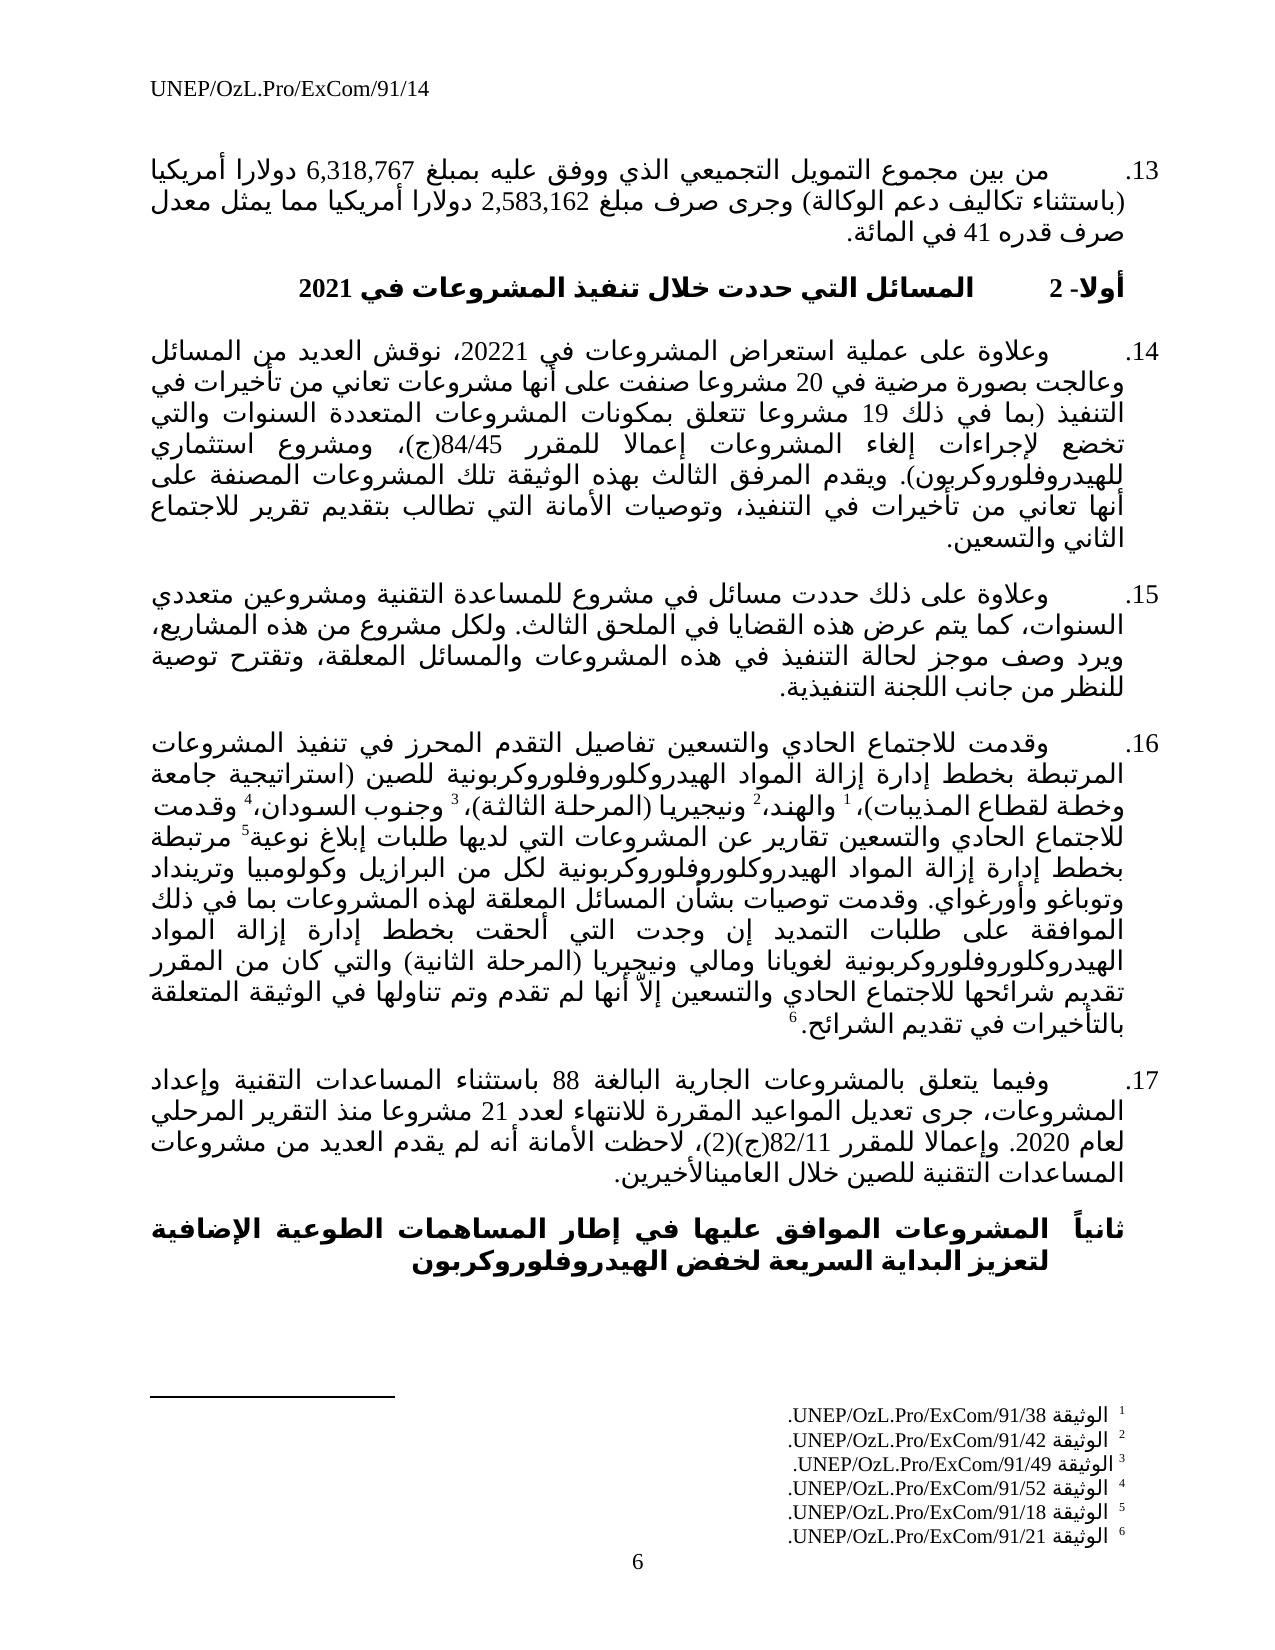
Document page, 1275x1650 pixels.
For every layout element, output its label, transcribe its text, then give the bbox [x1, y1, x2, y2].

subtitle وفيما يتعلق بالمشروعات الجارية البالغة 88 باستثناء المساعدات التقنية وإعداد المشروعات، جرى تعديل المواعيد المقررة للانتهاء لعدد 21 مشروعا منذ التقرير المرحلي لعام 2020. وإعمالا للمقرر 82/11(ج)(2)، لاحظت الأمانة أنه لم يقدم العديد من مشروعات المساعدات التقنية للصين خلال العامينالأخيرين. [150, 1064, 1125, 1188]
subtitle من بين مجموع التمويل التجميعي الذي ووفق عليه بمبلغ 6,318,767 دولارا أمريكيا (باستثناء تكاليف دعم الوكالة) وجرى صرف مبلغ 2,583,162 دولارا أمريكيا مما يمثل معدل صرف قدره 41 في المائة. [150, 154, 1125, 247]
subtitle وعلاوة على ذلك حددت مسائل في مشروع للمساعدة التقنية ومشروعين متعددي السنوات، كما يتم عرض هذه القضايا في الملحق الثالث. ولكل مشروع من هذه المشاريع، ويرد وصف موجز لحالة التنفيذ في هذه المشروعات والمسائل المعلقة، وتقترح توصية للنظر من جانب اللجنة التنفيذية. [150, 578, 1125, 702]
text أولا- 2 المسائل التي حددت خلال تنفيذ المشروعات في 2021 [150, 272, 1125, 304]
subtitle وقدمت للاجتماع الحادي والتسعين تفاصيل التقدم المحرز في تنفيذ المشروعات المرتبطة بخطط إدارة إزالة المواد الهيدروكلوروفلوروكربونية للصين (استراتيجية جامعة وخطة لقطاع المذيبات)، والهند، ونيجيريا (المرحلة الثالثة)، وجنوب السودان، وقدمت للاجتماع الحادي والتسعين تقارير عن المشروعات التي لديها طلبات إبلاغ نوعية مرتبطة بخطط إدارة إزالة المواد الهيدروكلوروفلوروكربونية لكل من البرازيل وكولومبيا وترينداد وتوباغو وأورغواي. وقدمت توصيات بشأن المسائل المعلقة لهذه المشروعات بما في ذلك الموافقة على طلبات التمديد إن وجدت التي ألحقت بخطط إدارة إزالة المواد الهيدروكلوروفلوروكربونية لغويانا ومالي ونيجيريا (المرحلة الثانية) والتي كان من المقرر تقديم شرائحها للاجتماع الحادي والتسعين إلاّ أنها لم تقدم وتم تناولها في الوثيقة المتعلقة بالتأخيرات في تقديم الشرائح. [150, 727, 1125, 1039]
text ثانياً المشروعات الموافق عليها في إطار المساهمات الطوعية الإضافية لتعزيز البداية السريعة لخفض الهيدروفلوروكربون [150, 1213, 1125, 1276]
subtitle وعلاوة على عملية استعراض المشروعات في 20221، نوقش العديد من المسائل وعالجت بصورة مرضية في 20 مشروعا صنفت على أنها مشروعات تعاني من تأخيرات في التنفيذ (بما في ذلك 19 مشروعا تتعلق بمكونات المشروعات المتعددة السنوات والتي تخضع لإجراءات إلغاء المشروعات إعمالا للمقرر 84/45(ج)، ومشروع استثماري للهيدروفلوروكربون). ويقدم المرفق الثالث بهذه الوثيقة تلك المشروعات المصنفة على أنها تعاني من تأخيرات في التنفيذ، وتوصيات الأمانة التي تطالب بتقديم تقرير للاجتماع الثاني والتسعين. [150, 335, 1125, 553]
